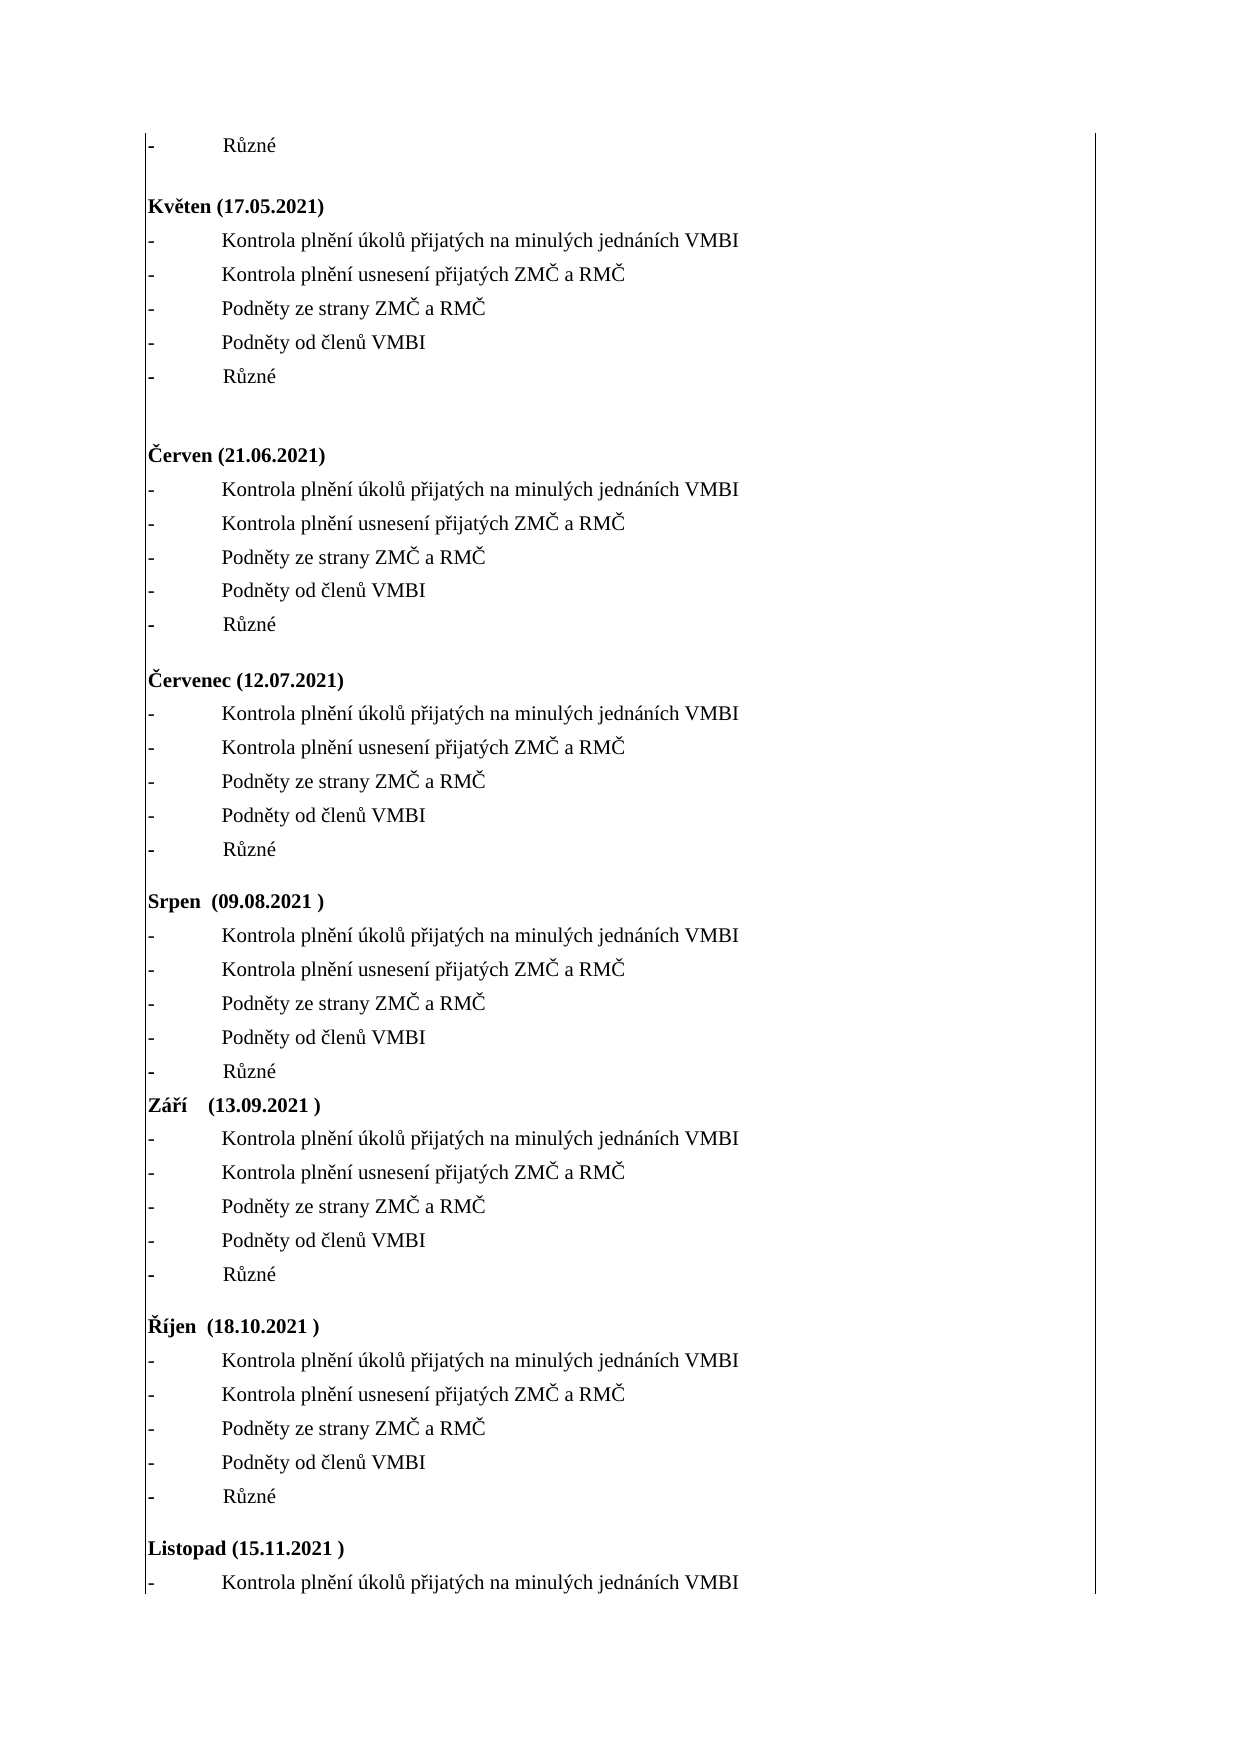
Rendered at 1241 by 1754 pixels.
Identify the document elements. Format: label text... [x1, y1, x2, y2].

list Podněty od členů VMBI [146, 578, 1095, 602]
list Podněty ze strany ZMČ a RMČ [146, 1194, 1095, 1218]
list Podněty ze strany ZMČ a RMČ [146, 991, 1095, 1015]
list Podněty ze strany ZMČ a RMČ [146, 544, 1095, 569]
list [146, 1382, 1095, 1406]
text Listopad (15.11.2021 ) [146, 1536, 1095, 1560]
list Různé [146, 1262, 1095, 1286]
list Podněty od členů VMBI [146, 330, 1095, 354]
list Kontrola plnění usnesení přijatých ZMČ a RMČ [146, 511, 1095, 535]
list Podněty ze strany ZMČ a RMČ [146, 769, 1095, 793]
list Různé [146, 1484, 1095, 1508]
text Červenec (12.07.2021) [146, 667, 1095, 692]
list Kontrola plnění úkolů přijatých na minulých jednáních VMBI [146, 1348, 1095, 1372]
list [146, 228, 1095, 252]
list Podněty od členů VMBI [146, 803, 1095, 827]
list Různé [146, 837, 1095, 861]
text Červen (21.06.2021) [146, 443, 1095, 467]
list Různé [146, 612, 1095, 636]
list Podněty od členů VMBI [146, 1450, 1095, 1474]
list Podněty od členů VMBI [146, 1228, 1095, 1252]
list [146, 1570, 1095, 1594]
text Srpen (09.08.2021 ) [146, 889, 1095, 913]
list Kontrola plnění usnesení přijatých ZMČ a RMČ [146, 735, 1095, 759]
list Kontrola plnění usnesení přijatých ZMČ a RMČ [146, 957, 1095, 981]
list Kontrola plnění úkolů přijatých na minulých jednáních VMBI [146, 923, 1095, 947]
list Různé [148, 133, 1093, 157]
text Říjen (18.10.2021 ) [146, 1314, 1095, 1338]
list Různé [146, 1059, 1095, 1083]
list Podněty ze strany ZMČ a RMČ [146, 1416, 1095, 1440]
list Kontrola plnění úkolů přijatých na minulých jednáních VMBI [146, 1126, 1095, 1150]
list Podněty od členů VMBI [146, 1025, 1095, 1049]
list Kontrola plnění úkolů přijatých na minulých jednáních VMBI [146, 477, 1095, 501]
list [146, 262, 1095, 286]
list Podněty ze strany ZMČ a RMČ [146, 296, 1095, 320]
text Září (13.09.2021 ) [146, 1092, 1095, 1117]
list Různé [146, 364, 1095, 388]
text Květen (17.05.2021) [146, 194, 1095, 218]
list Kontrola plnění úkolů přijatých na minulých jednáních VMBI [146, 701, 1095, 725]
list Kontrola plnění usnesení přijatých ZMČ a RMČ [146, 1160, 1095, 1184]
